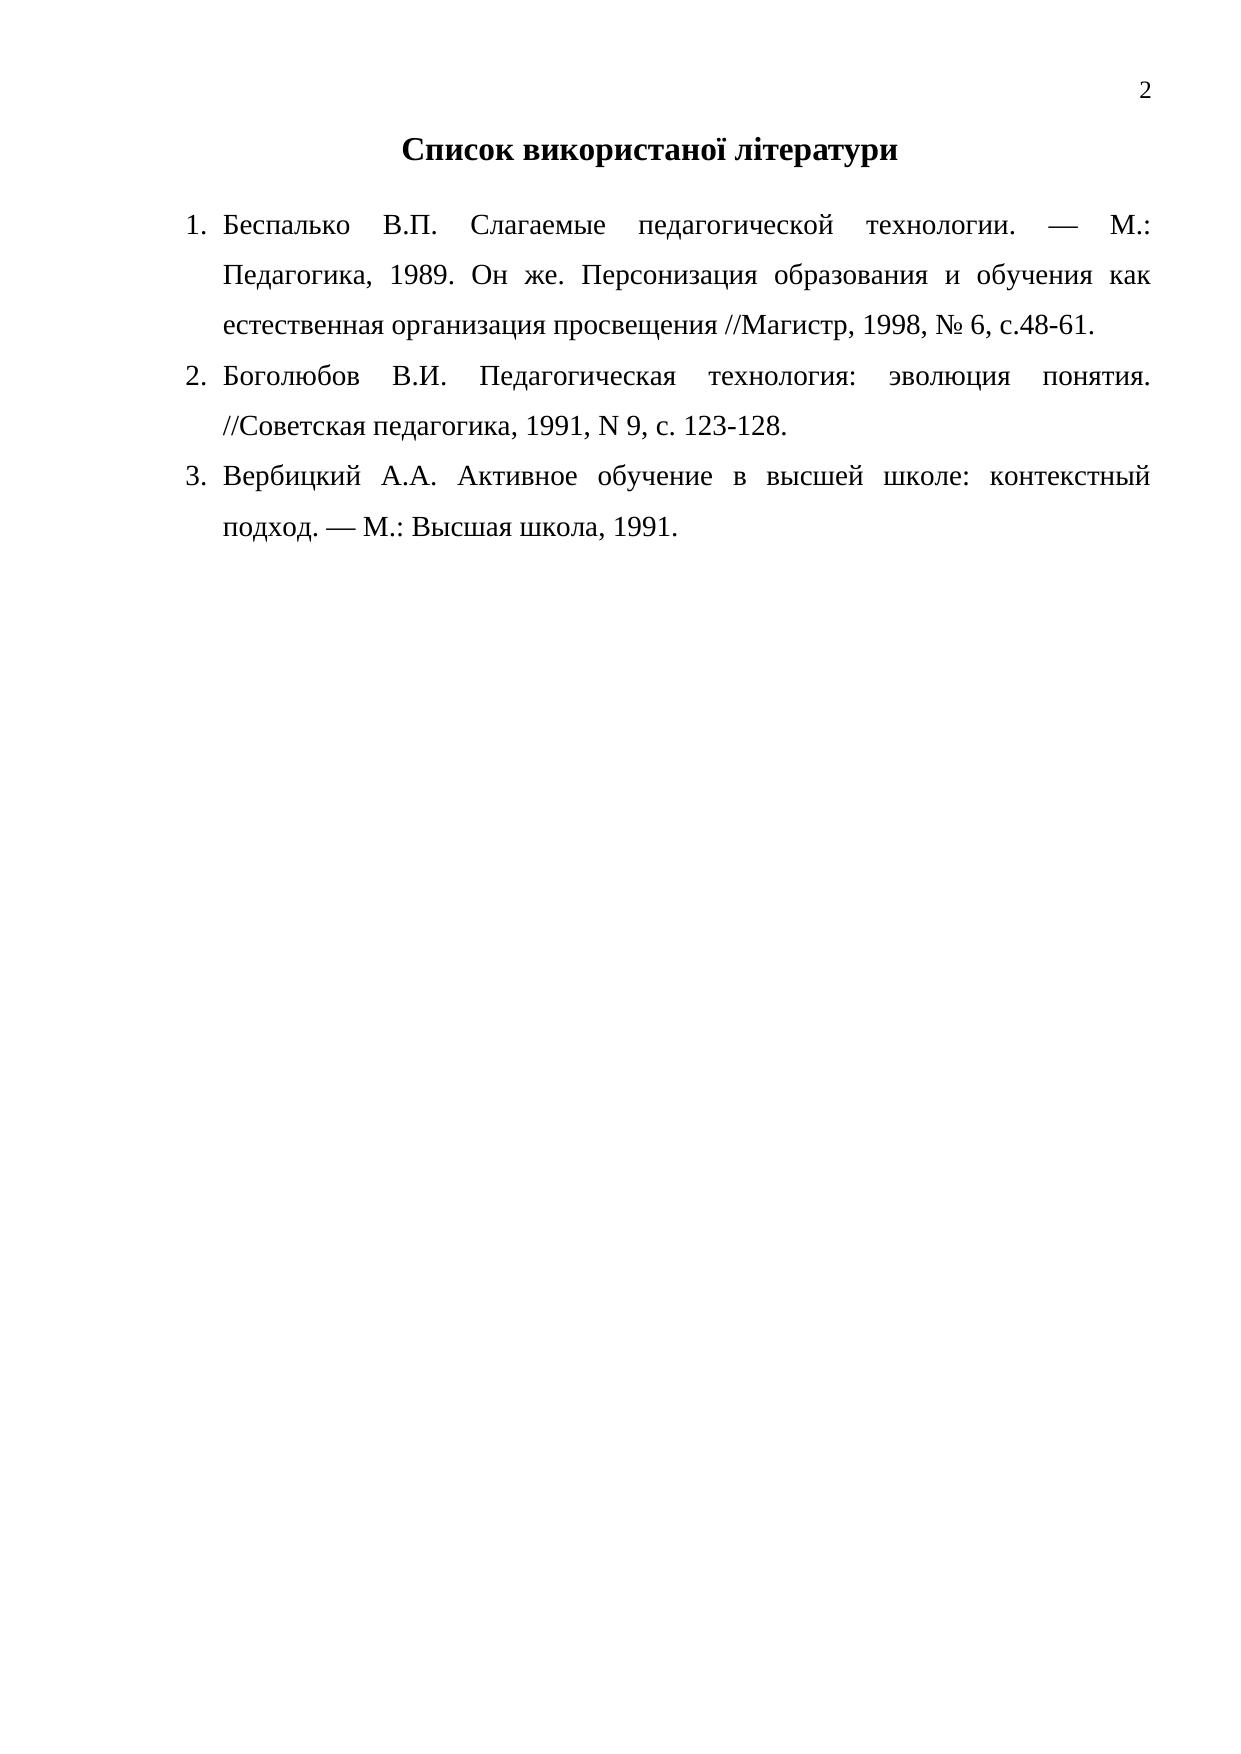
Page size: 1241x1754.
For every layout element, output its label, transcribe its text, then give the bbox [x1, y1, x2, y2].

list Боголюбов В.И. Педагогическая технология: эволюция понятия. //Советская педагогика, 1991, N 9, с. 123-128. [185, 358, 1152, 442]
list Вербицкий А.А. Активное обучение в высшей школе: контекстный подход. — М.: Высшая школа, 1991. [185, 458, 1152, 542]
list Беспалько В.П. Слагаемые педагогической технологии. — М.: Педагогика, 1989. Он же. Персонизация образования и обучения как естественная организация просвещения //Магистр, 1998, № 6, с.48-61. [185, 207, 1152, 341]
subtitle Список використаної літератури [148, 129, 1152, 167]
